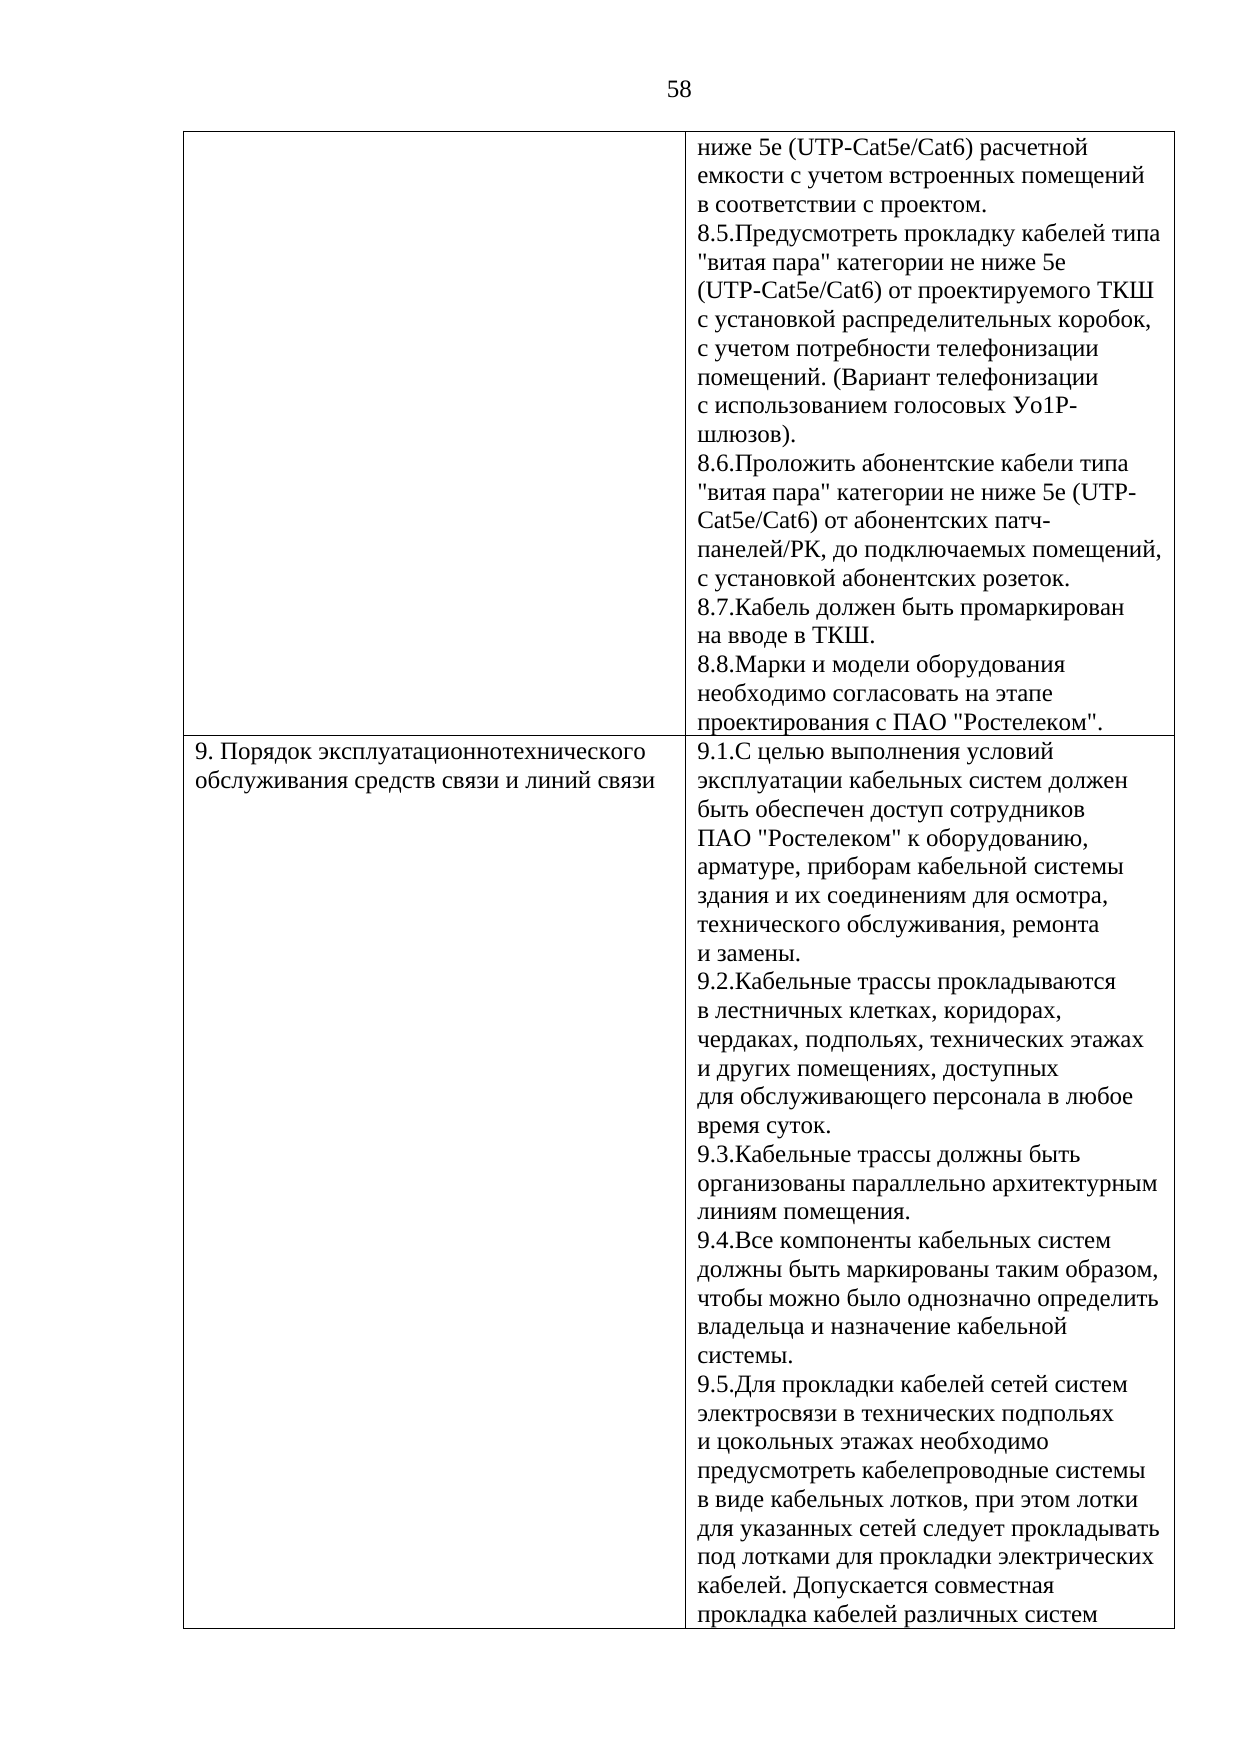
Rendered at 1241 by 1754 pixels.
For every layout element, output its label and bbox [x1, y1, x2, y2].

table_cell [184, 736, 685, 1628]
table_cell [686, 132, 1174, 735]
table_cell [686, 736, 1174, 1628]
table_cell [184, 132, 685, 735]
